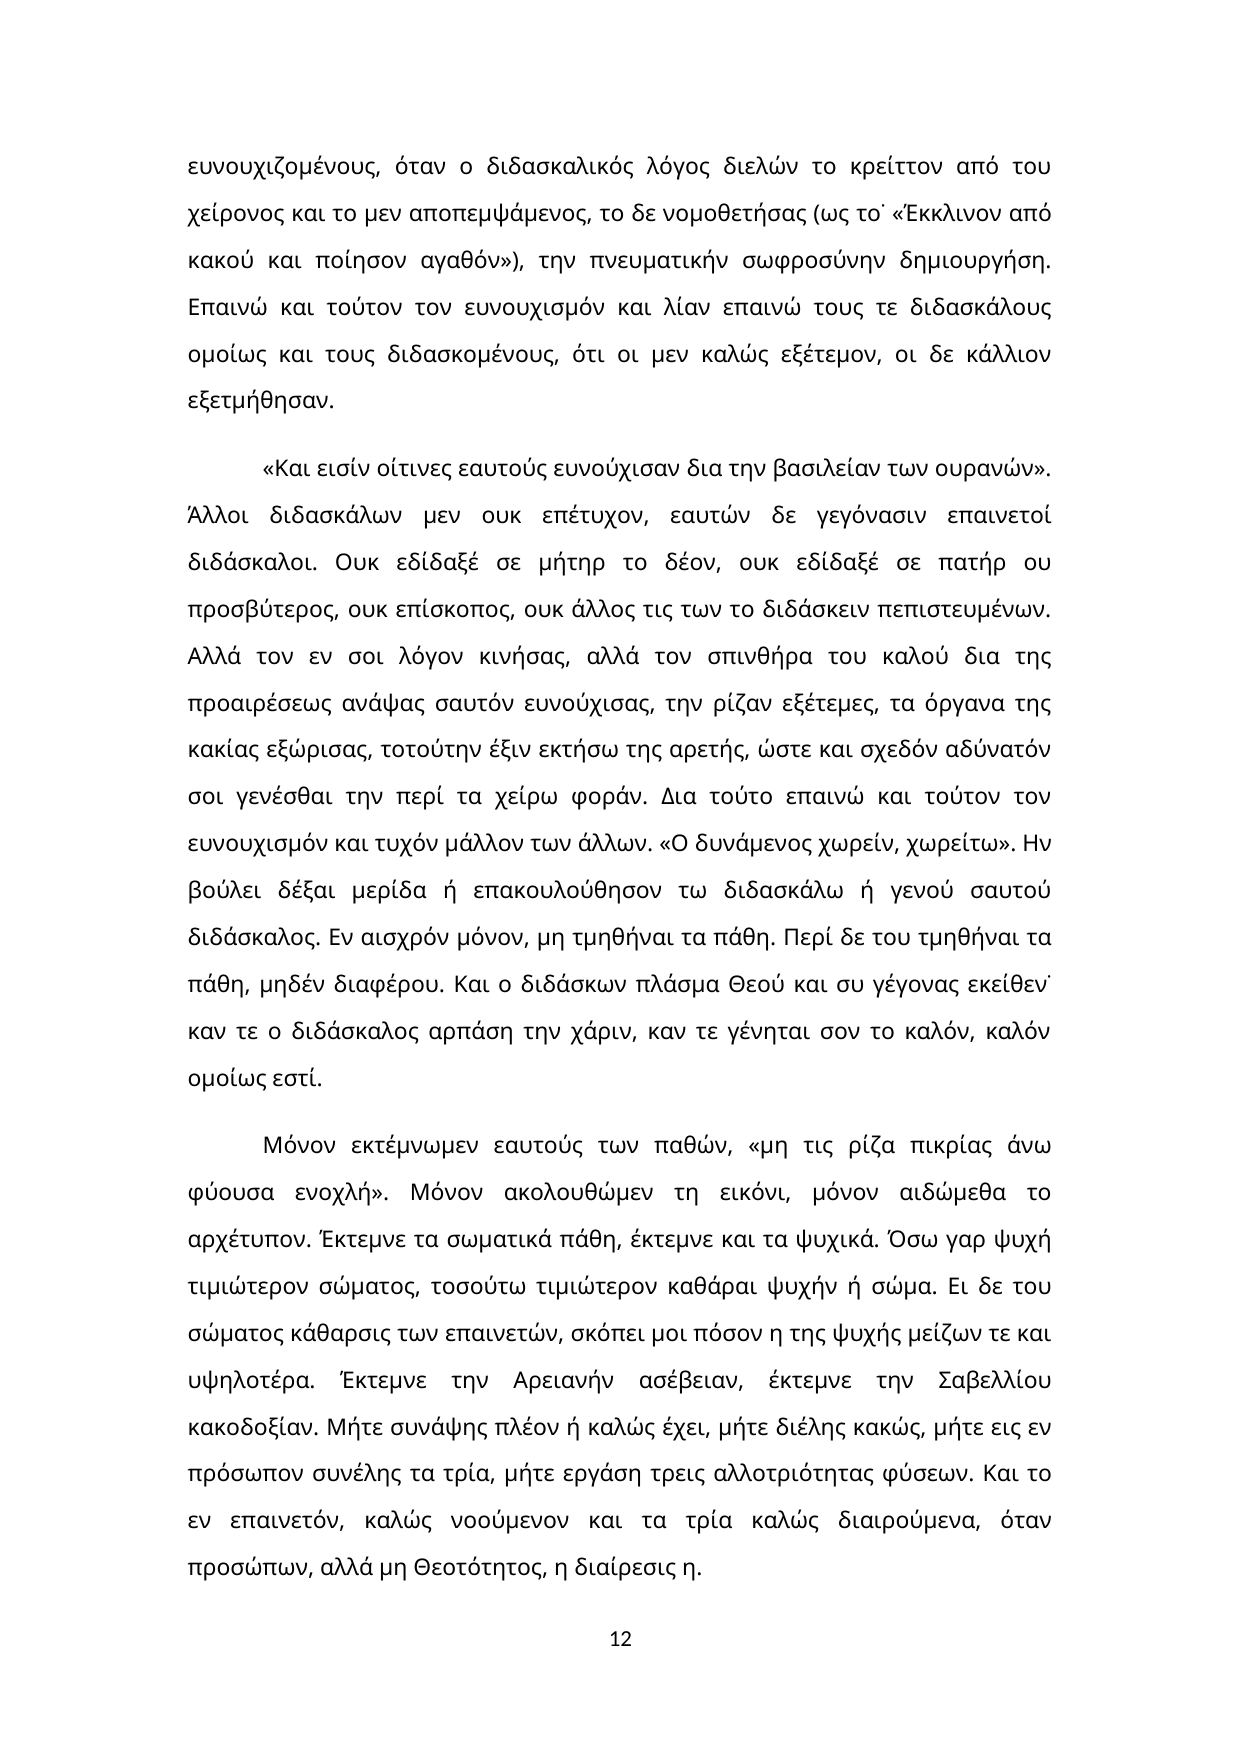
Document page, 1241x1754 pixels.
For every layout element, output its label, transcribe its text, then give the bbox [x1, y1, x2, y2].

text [187, 150, 1053, 416]
text Μόνον εκτέμνωμεν εαυτούς των παθών, «μη τις ρίζα πικρίας άνω φύουσα ενοχλή». Μόνον ακολουθώμεν τη εικόνι, μόνον αιδώμεθα το αρχέτυπον. Έκτεμνε τα σωματικά πάθη, έκτεμνε και τα ψυχικά. Όσω γαρ ψυχή τιμιώτερον σώματος, τοσούτω τιμιώτερον καθάραι ψυχήν ή σώμα. Ει δε του σώματος κάθαρσις των επαινετών, σκόπει μοι πόσον η της ψυχής μείζων τε και υψηλοτέρα. Έκτεμνε την Αρειανήν ασέβειαν, έκτεμνε την Σαβελλίου κακοδοξίαν. Μήτε συνάψης πλέον ή καλώς έχει, μήτε διέλης κακώς, μήτε εις εν πρόσωπον συνέλης τα τρία, μήτε εργάση τρεις αλλοτριότητας φύσεων. Και το εν επαινετόν, καλώς νοούμενον και τα τρία καλώς διαιρούμενα, όταν προσώπων, αλλά μη Θεοτότητος, η διαίρεσις η. [187, 1129, 1053, 1582]
text «Και εισίν οίτινες εαυτούς ευνούχισαν δια την βασιλείαν των ουρανών». Άλλοι διδασκάλων μεν ουκ επέτυχον, εαυτών δε γεγόνασιν επαινετοί διδάσκαλοι. Ουκ εδίδαξέ σε μήτηρ το δέον, ουκ εδίδαξέ σε πατήρ ου προσβύτερος, ουκ επίσκοπος, ουκ άλλος τις των το διδάσκειν πεπιστευμένων. Αλλά τον εν σοι λόγον κινήσας, αλλά τον σπινθήρα του καλού δια της προαιρέσεως ανάψας σαυτόν ευνούχισας, την ρίζαν εξέτεμες, τα όργανα της κακίας εξώρισας, τοτούτην έξιν εκτήσω της αρετής, ώστε και σχεδόν αδύνατόν σοι γενέσθαι την περί τα χείρω φοράν. Δια τούτο επαινώ και τούτον τον ευνουχισμόν και τυχόν μάλλον των άλλων. «Ο δυνάμενος χωρείν, χωρείτω». Ην βούλει δέξαι μερίδα ή επακουλούθησον τω διδασκάλω ή γενού σαυτού διδάσκαλος. Εν αισχρόν μόνον, μη τμηθήναι τα πάθη. Περί δε του τμηθήναι τα πάθη, μηδέν διαφέρου. Και ο διδάσκων πλάσμα Θεού και συ γέγονας εκείθεν˙ καν τε ο διδάσκαλος αρπάση την χάριν, καν τε γένηται σον το καλόν, καλόν ομοίως εστί. [187, 452, 1053, 1093]
